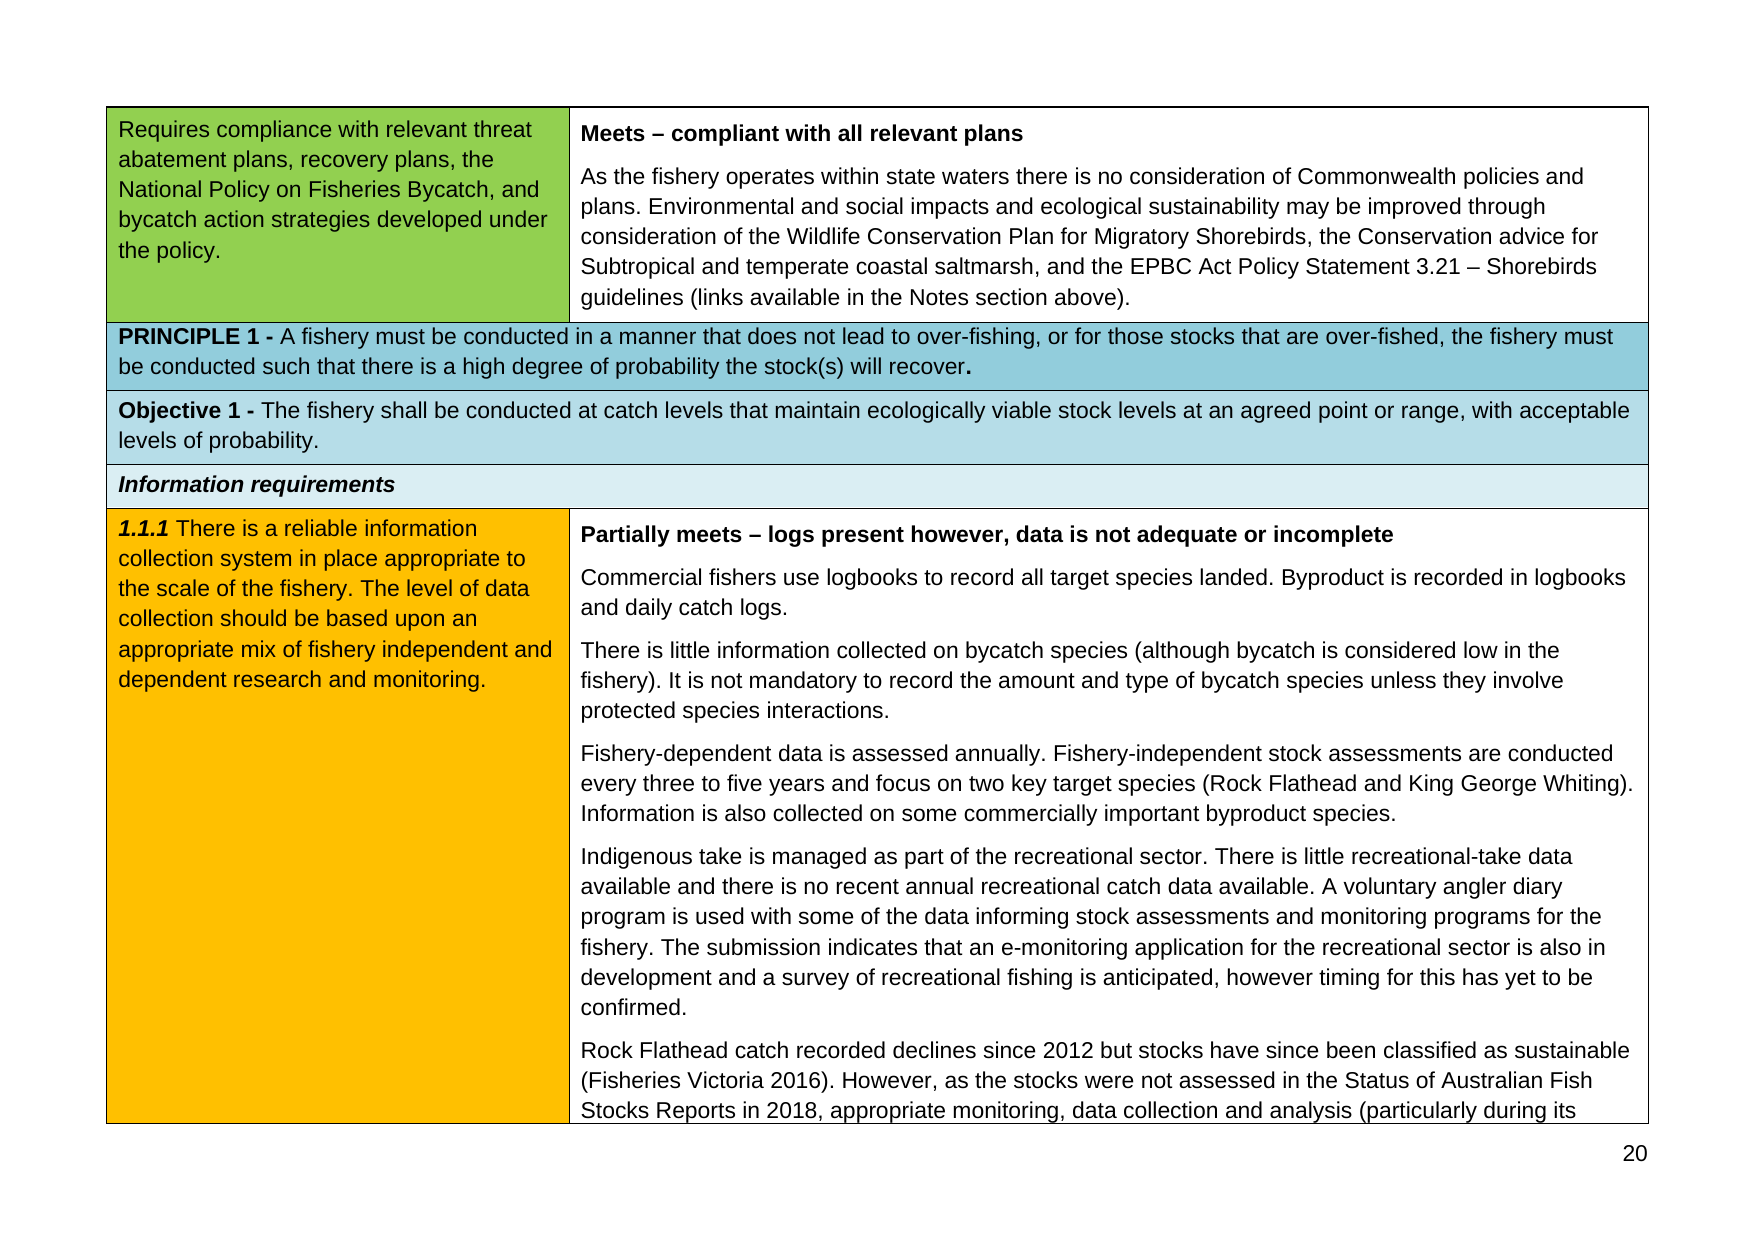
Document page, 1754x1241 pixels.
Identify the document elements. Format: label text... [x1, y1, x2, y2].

table_cell Meets – compliant with all relevant plans As the fishery operates within state waters there is no consideration of Commonwealth policies and plans. Environmental and social impacts and ecological sustainability may be improved through consideration of the Wildlife Conservation Plan for Migratory Shorebirds, the Conservation advice for Subtropical and temperate coastal saltmarsh, and the EPBC Act Policy Statement 3.21 – Shorebirds guidelines (links available in the Notes section above). [570, 108, 1648, 322]
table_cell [107, 509, 569, 1123]
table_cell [570, 509, 1648, 1123]
table_cell Information requirements [107, 465, 1648, 507]
table_cell Objective 1 - The fishery shall be conducted at catch levels that maintain ecologically viable stock levels at an agreed point or range, with acceptable levels of probability. [107, 391, 1648, 464]
table_cell PRINCIPLE 1 - A fishery must be conducted in a manner that does not lead to over-fishing, or for those stocks that are over-fished, the fishery must be conducted such that there is a high degree of probability the stock(s) will recover. [107, 323, 1648, 390]
table_cell Requires compliance with relevant threat abatement plans, recovery plans, the National Policy on Fisheries Bycatch, and bycatch action strategies developed under the policy. [107, 108, 569, 322]
